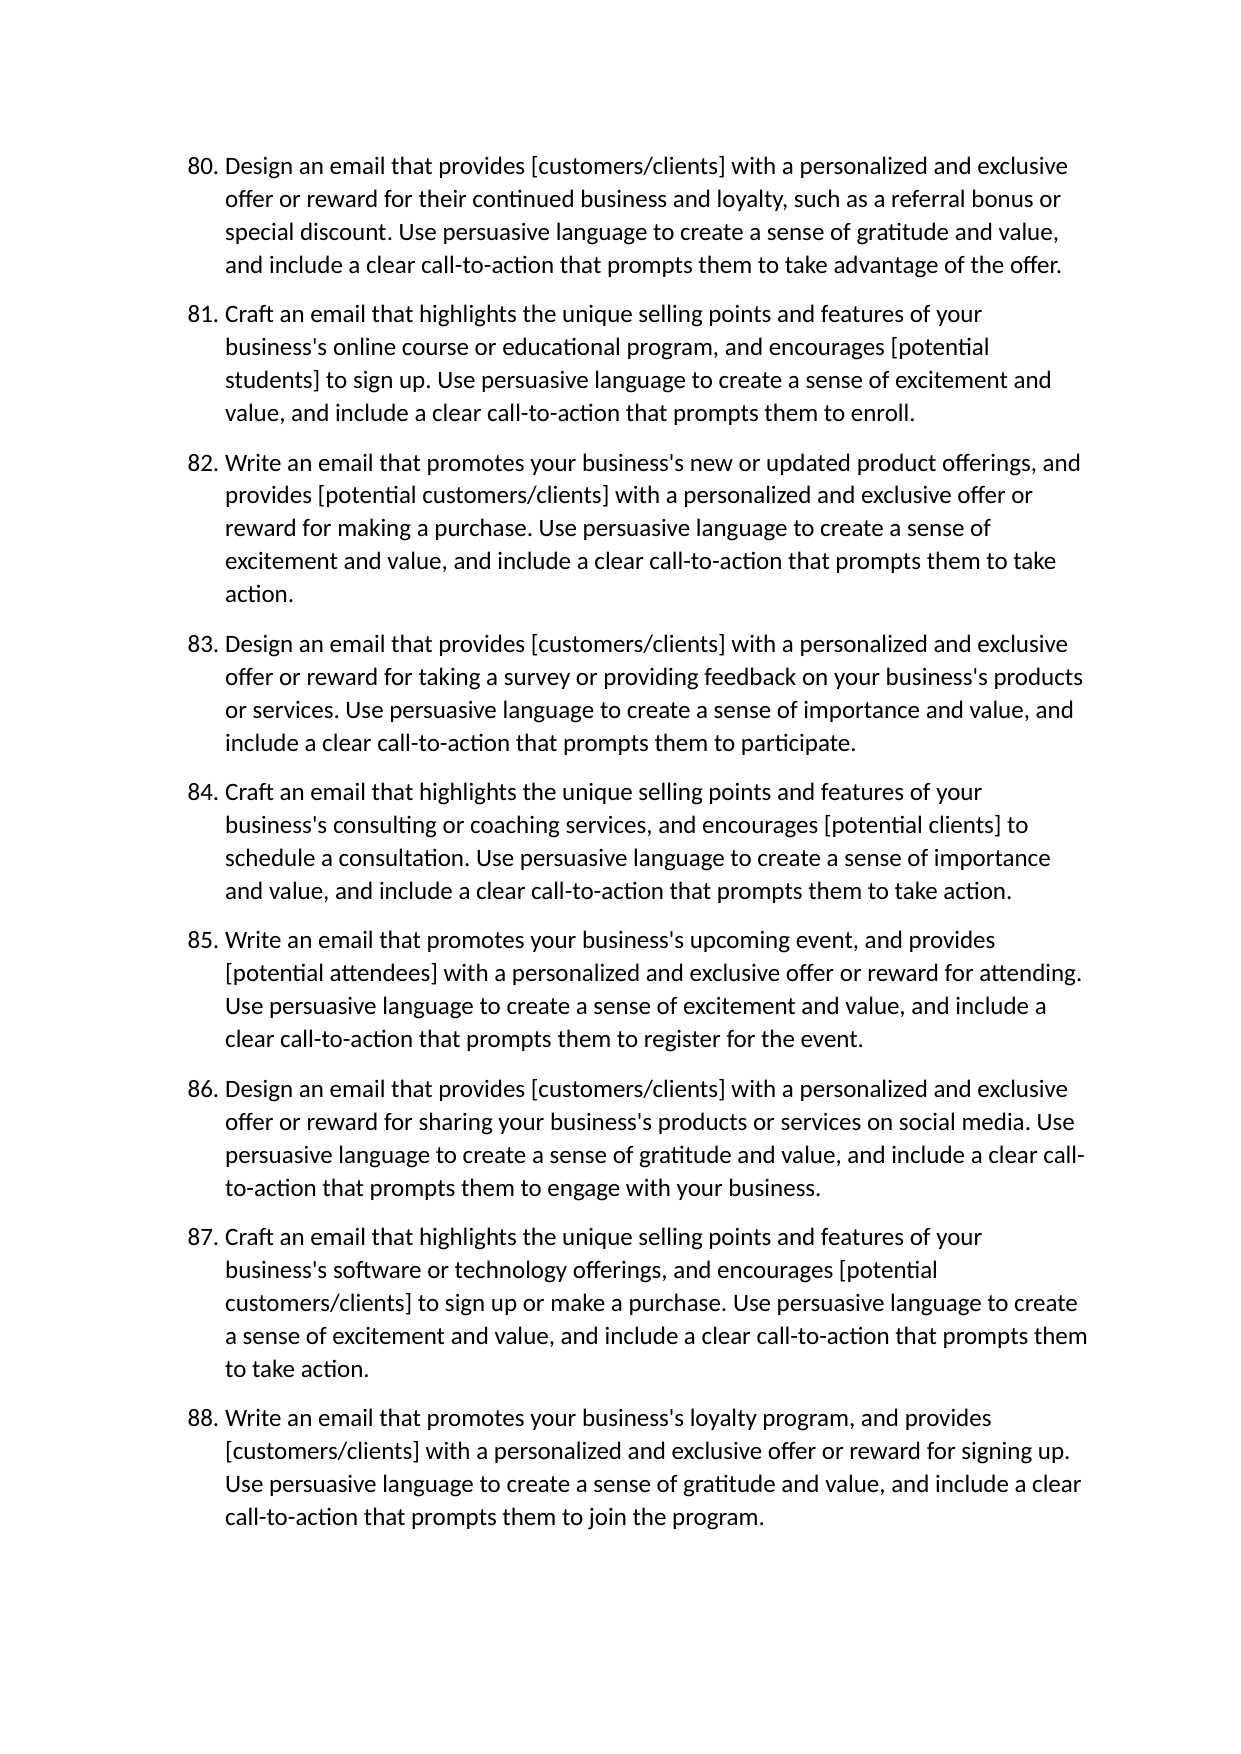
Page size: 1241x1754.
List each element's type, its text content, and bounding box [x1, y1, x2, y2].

list Craft an email that highlights the unique selling points and features of your business's consulting or coaching services, and encourages [potential clients] to schedule a consultation. Use persuasive language to create a sense of importance and value, and include a clear call-to-action that prompts them to take action. [187, 776, 1090, 906]
list Craft an email that highlights the unique selling points and features of your business's online course or educational program, and encourages [potential students] to sign up. Use persuasive language to create a sense of excitement and value, and include a clear call-to-action that prompts them to enroll. [187, 298, 1090, 428]
list Write an email that promotes your business's upcoming event, and provides [potential attendees] with a personalized and exclusive offer or reward for attending. Use persuasive language to create a sense of excitement and value, and include a clear call-to-action that prompts them to register for the event. [187, 924, 1090, 1054]
list Write an email that promotes your business's new or updated product offerings, and provides [potential customers/clients] with a personalized and exclusive offer or reward for making a purchase. Use persuasive language to create a sense of excitement and value, and include a clear call-to-action that prompts them to take action. [187, 447, 1090, 609]
list Craft an email that highlights the unique selling points and features of your business's software or technology offerings, and encourages [potential customers/clients] to sign up or make a purchase. Use persuasive language to create a sense of excitement and value, and include a clear call-to-action that prompts them to take action. [187, 1221, 1090, 1383]
list Design an email that provides [customers/clients] with a personalized and exclusive offer or reward for their continued business and loyalty, such as a referral bonus or special discount. Use persuasive language to create a sense of gratitude and value, and include a clear call-to-action that prompts them to take advantage of the offer. [187, 150, 1090, 279]
list Design an email that provides [customers/clients] with a personalized and exclusive offer or reward for sharing your business's products or services on social media. Use persuasive language to create a sense of gratitude and value, and include a clear call-to-action that prompts them to engage with your business. [187, 1073, 1090, 1202]
list Write an email that promotes your business's loyalty program, and provides [customers/clients] with a personalized and exclusive offer or reward for signing up. Use persuasive language to create a sense of gratitude and value, and include a clear call-to-action that prompts them to join the program. [187, 1402, 1090, 1532]
list Design an email that provides [customers/clients] with a personalized and exclusive offer or reward for taking a survey or providing feedback on your business's products or services. Use persuasive language to create a sense of importance and value, and include a clear call-to-action that prompts them to participate. [187, 628, 1090, 757]
